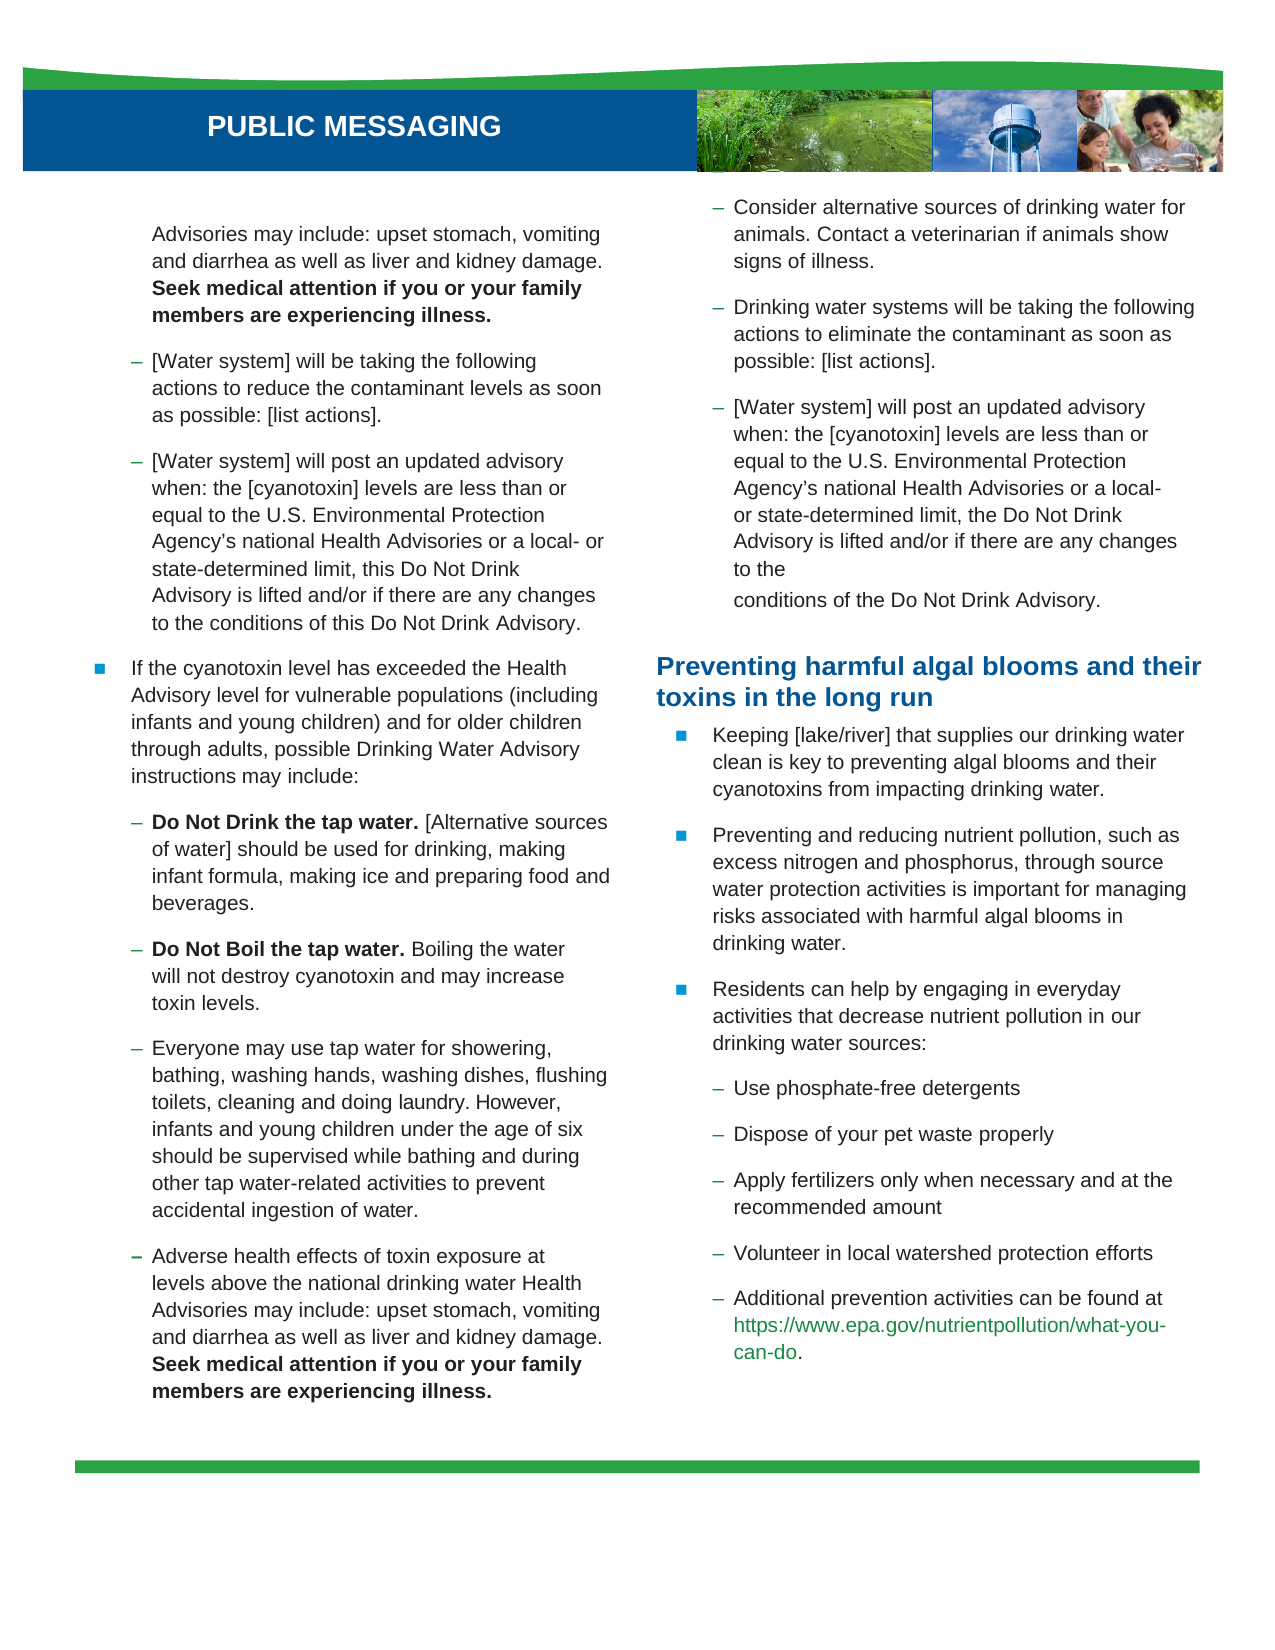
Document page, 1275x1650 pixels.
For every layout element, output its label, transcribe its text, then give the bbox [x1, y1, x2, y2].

list Keeping [lake/river] that supplies our drinking water clean is key to preventing algal blooms and their cyanotoxins from impacting drinking water. [675, 723, 1186, 801]
list Volunteer in local watershed protection efforts [712, 1240, 1246, 1264]
list Use phosphate-free detergents [712, 1076, 1246, 1100]
list [Water system] will post an updated advisory when: the [cyanotoxin] levels are less than or equal to the U.S. Environmental Protection Agency’s national Health Advisories or a local- or state-determined limit, the Do Not Drink Advisory is lifted and/or if there are any changes to the [712, 394, 1185, 580]
list [Water system] will post an updated advisory when: the [cyanotoxin] levels are less than or equal to the U.S. Environmental Protection Agency’s national Health Advisories or a local- or state-determined limit, this Do Not Drink Advisory is lifted and/or if there are any changes to the conditions of this Do Not Drink Advisory. [131, 448, 605, 634]
list Do Not Drink the tap water. [Alternative sources of water] should be used for drinking, making infant formula, making ice and preparing food and beverages. [131, 810, 611, 915]
text Advisories may include: upset stomach, vomiting and diarrhea as well as liver and kidney damage. Seek medical attention if you or your family members are experiencing illness. [152, 222, 606, 327]
list Preventing and reducing nutrient pollution, such as excess nitrogen and phosphorus, through source water protection activities is important for managing risks associated with harmful algal blooms in drinking water. [675, 823, 1188, 954]
list If the cyanotoxin level has exceeded the Health Advisory level for vulnerable populations (including infants and young children) and for older children through adults, possible Drinking Water Advisory instructions may include: [93, 656, 599, 788]
list Adverse health effects of toxin exposure at levels above the national drinking water Health Advisories may include: upset stomach, vomiting and diarrhea as well as liver and kidney damage. Seek medical attention if you or your family members are experiencing illness. [131, 1244, 604, 1403]
list Consider alternative sources of drinking water for animals. Contact a veterinarian if animals show signs of illness. [712, 195, 1187, 273]
list Everyone may use tap water for showering, bathing, washing hands, washing dishes, flushing toilets, cleaning and doing laundry. However, infants and young children under the age of six should be supervised while bathing and during other tap water-related activities to prevent accidental ingestion of water. [131, 1036, 609, 1222]
list Dispose of your pet waste properly [712, 1122, 1246, 1146]
text conditions of the Do Not Drink Advisory. [733, 587, 1246, 611]
list Additional prevention activities can be found at https://www.epa.gov/nutrientpollution/what-you- can-do. [712, 1286, 1171, 1364]
list [Water system] will be taking the following actions to reduce the contaminant levels as soon as possible: [list actions]. [131, 349, 609, 427]
list Residents can help by engaging in everyday activities that decrease nutrient pollution in our drinking water sources: [675, 976, 1142, 1054]
list Apply fertilizers only when necessary and at the recommended amount [712, 1168, 1174, 1218]
list Do Not Boil the tap water. Boiling the water will not destroy cyanotoxin and may increase toxin levels. [131, 936, 599, 1014]
list Drinking water systems will be taking the following actions to eliminate the contaminant as soon as possible: [list actions]. [712, 295, 1196, 373]
picture [697, 90, 1223, 172]
subtitle Preventing harmful algal blooms and their toxins in the long run [656, 651, 1206, 712]
